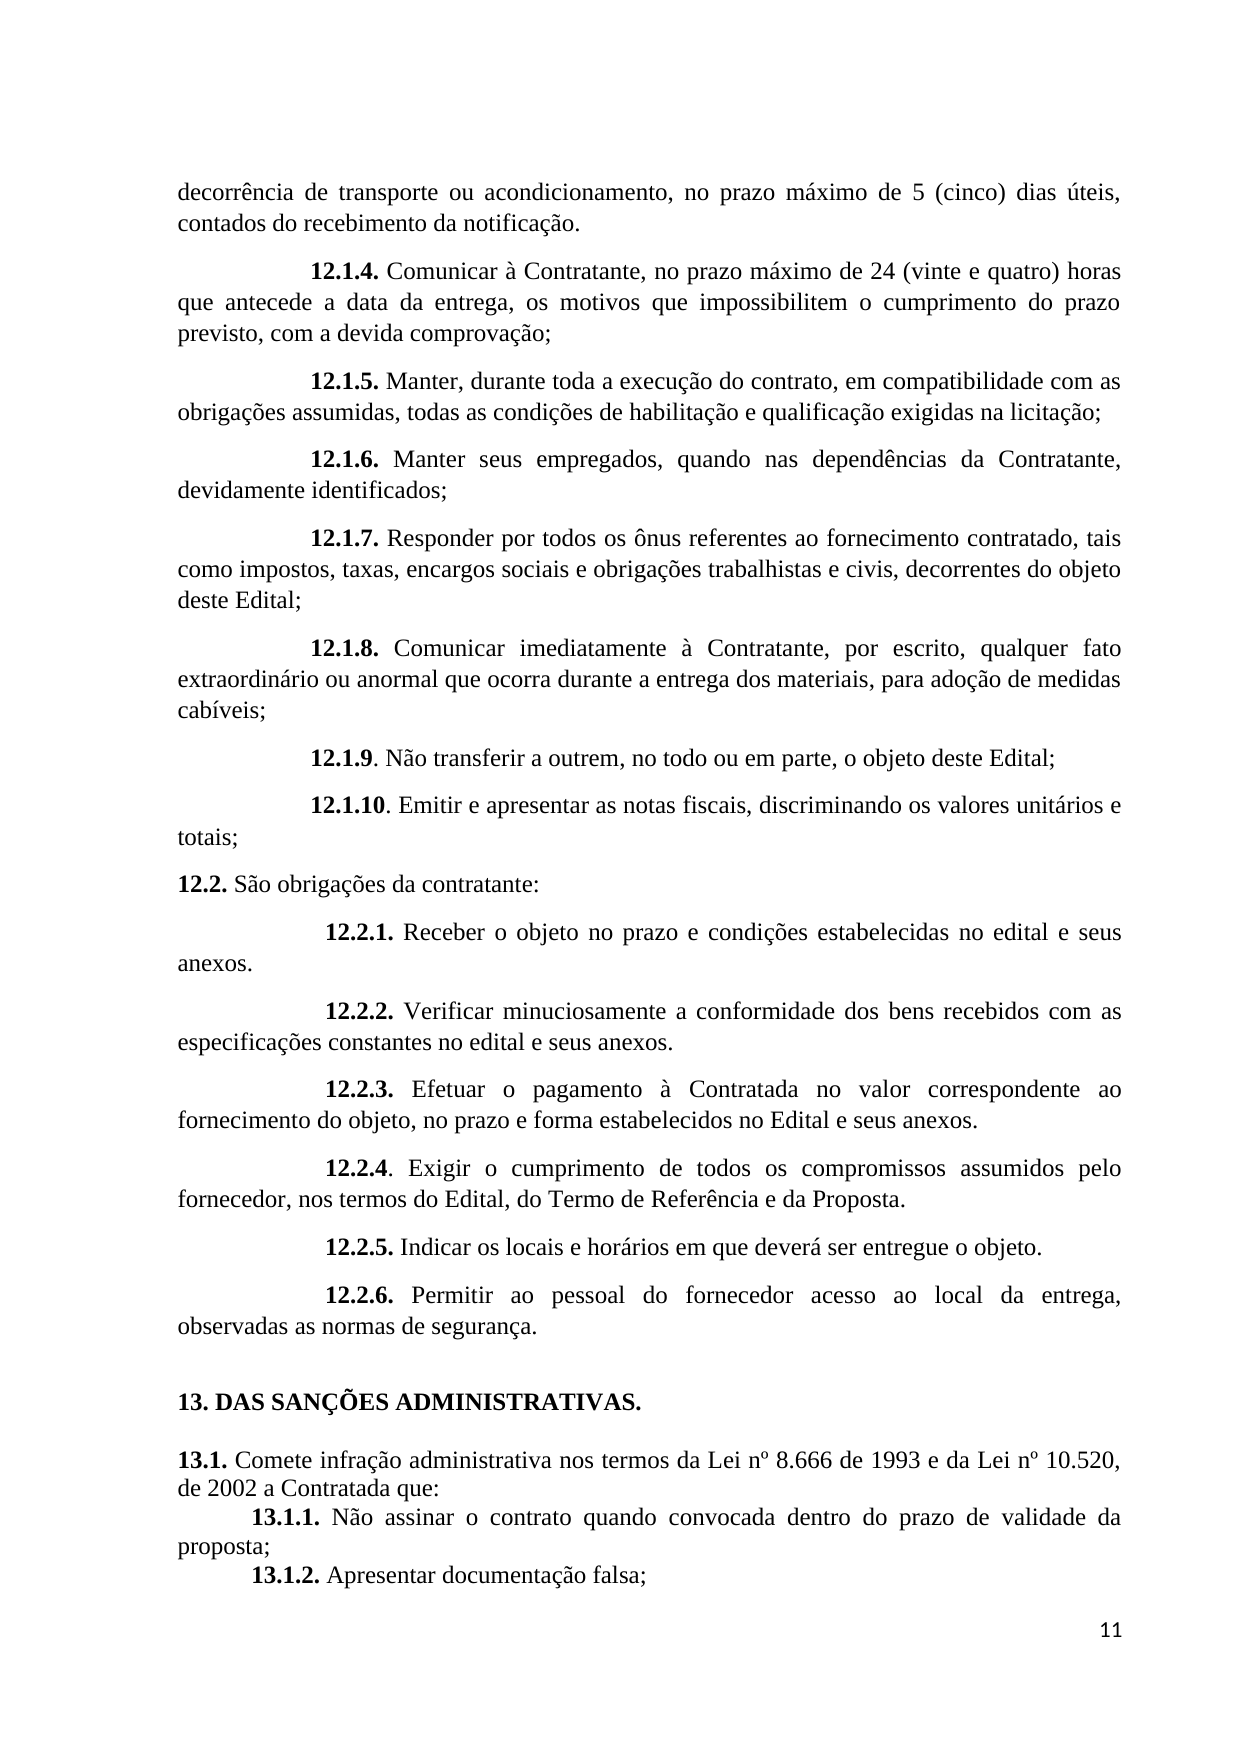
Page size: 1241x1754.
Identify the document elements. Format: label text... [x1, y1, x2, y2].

text 12.1.7. Responder por todos os ônus referentes ao fornecimento contratado, tais como impostos, taxas, encargos sociais e obrigações trabalhistas e civis, decorrentes do objeto deste Edital; [177, 523, 1122, 614]
text 12.1.8. Comunicar imediatamente à Contratante, por escrito, qualquer fato extraordinário ou anormal que ocorra durante a entrega dos materiais, para adoção de medidas cabíveis; [177, 633, 1122, 724]
text 12.2.2. Verificar minuciosamente a conformidade dos bens recebidos com as especificações constantes no edital e seus anexos. [177, 996, 1122, 1056]
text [177, 177, 1122, 237]
text 13.1.2. Apresentar documentação falsa; [177, 1560, 1122, 1588]
text 12.1.4. Comunicar à Contratante, no prazo máximo de 24 (vinte e quatro) horas que antecede a data da entrega, os motivos que impossibilitem o cumprimento do prazo previsto, com a devida comprovação; [177, 256, 1122, 347]
text 12.2.3. Efetuar o pagamento à Contratada no valor correspondente ao fornecimento do objeto, no prazo e forma estabelecidos no Edital e seus anexos. [177, 1074, 1122, 1134]
text 12.1.9. Não transferir a outrem, no todo ou em parte, o objeto deste Edital; [177, 743, 1122, 772]
text 12.2.5. Indicar os locais e horários em que deverá ser entregue o objeto. [177, 1232, 1122, 1261]
text 12.2. São obrigações da contratante: [177, 869, 1122, 898]
text 12.2.1. Receber o objeto no prazo e condições estabelecidas no edital e seus anexos. [177, 917, 1122, 977]
text 13.1. Comete infração administrativa nos termos da Lei nº 8.666 de 1993 e da Lei nº 10.520, de 2002 a Contratada que: [177, 1445, 1122, 1502]
text 13. DAS SANÇÕES ADMINISTRATIVAS. [177, 1387, 1122, 1416]
text 12.2.6. Permitir ao pessoal do fornecedor acesso ao local da entrega, observadas as normas de segurança. [177, 1280, 1122, 1339]
text 12.1.10. Emitir e apresentar as notas fiscais, discriminando os valores unitários e totais; [177, 791, 1122, 850]
text 13.1.1. Não assinar o contrato quando convocada dentro do prazo de validade da proposta; [177, 1502, 1122, 1560]
text 12.1.5. Manter, durante toda a execução do contrato, em compatibilidade com as obrigações assumidas, todas as condições de habilitação e qualificação exigidas na licitação; [177, 366, 1122, 426]
text 12.1.6. Manter seus empregados, quando nas dependências da Contratante, devidamente identificados; [177, 444, 1122, 504]
text 12.2.4. Exigir o cumprimento de todos os compromissos assumidos pelo fornecedor, nos termos do Edital, do Termo de Referência e da Proposta. [177, 1153, 1122, 1213]
